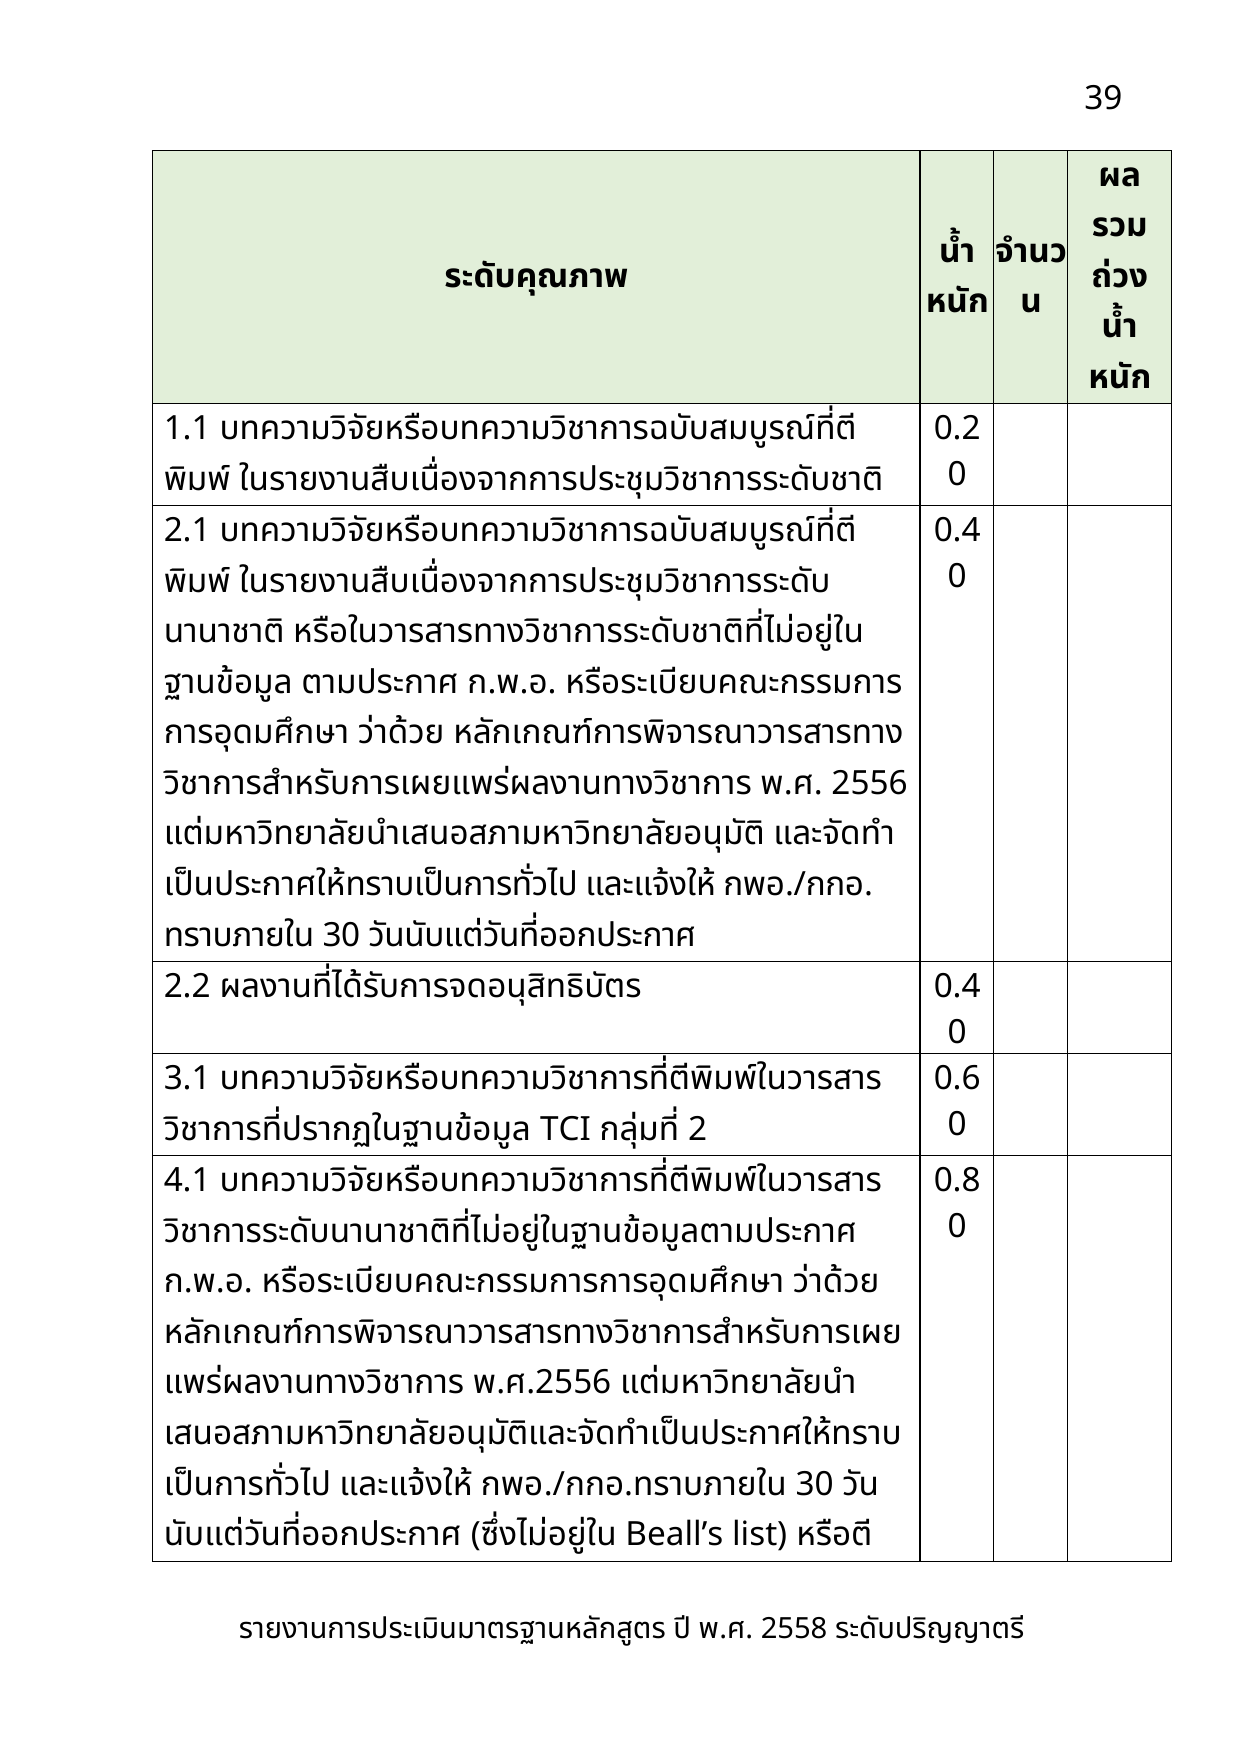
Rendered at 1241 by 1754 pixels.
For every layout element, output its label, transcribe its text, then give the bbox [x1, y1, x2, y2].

table_cell [994, 404, 1067, 505]
table_cell [1068, 506, 1171, 961]
table_cell 0.40 [921, 506, 993, 961]
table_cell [153, 1156, 919, 1561]
table_header ผลรวมถ่วงน้ำหนัก [1068, 151, 1171, 403]
table_cell 0.60 [921, 1054, 993, 1155]
table_cell 1.1 บทความวิจัยหรือบทความวิชาการฉบับสมบูรณ์ที่ตีพิมพ์ ในรายงานสืบเนื่องจากการประชุมวิชาการระดับชาติ [153, 404, 919, 505]
table_cell [994, 962, 1067, 1053]
table_cell [994, 1156, 1067, 1561]
table_cell [1068, 1156, 1171, 1561]
table_cell 3.1 บทความวิจัยหรือบทความวิชาการที่ตีพิมพ์ในวารสารวิชาการที่ปรากฏในฐานข้อมูล TCI กลุ่มที่ 2 [153, 1054, 919, 1155]
table_cell 0.40 [921, 962, 993, 1053]
table_header ระดับคุณภาพ [153, 151, 919, 403]
table_cell 2.1 บทความวิจัยหรือบทความวิชาการฉบับสมบูรณ์ที่ตีพิมพ์ ในรายงานสืบเนื่องจากการประชุมวิชาการระดับนานาชาติ หรือในวารสารทางวิชาการระดับชาติที่ไม่อยู่ในฐานข้อมูล ตามประกาศ ก.พ.อ. หรือระเบียบคณะกรรมการการอุดมศึกษา ว่าด้วย หลักเกณฑ์การพิจารณาวารสารทางวิชาการสำหรับการเผยแพร่ผลงานทางวิชาการ พ.ศ. 2556 แต่มหาวิทยาลัยนำเสนอสภามหาวิทยาลัยอนุมัติ และจัดทำเป็นประกาศให้ทราบเป็นการทั่วไป และแจ้งให้ กพอ./กกอ. ทราบภายใน 30 วันนับแต่วันที่ออกประกาศ [153, 506, 919, 961]
table_cell [1068, 962, 1171, 1053]
table_header จำนวน [994, 151, 1067, 403]
table_cell [994, 1054, 1067, 1155]
table_cell [1068, 404, 1171, 505]
table_cell [1068, 1054, 1171, 1155]
table_header น้ำหนัก [921, 151, 993, 403]
table_cell 2.2 ผลงานที่ได้รับการจดอนุสิทธิบัตร [153, 962, 919, 1053]
table_cell 0.80 [921, 1156, 993, 1561]
table_cell 0.20 [921, 404, 993, 505]
table_cell [994, 506, 1067, 961]
